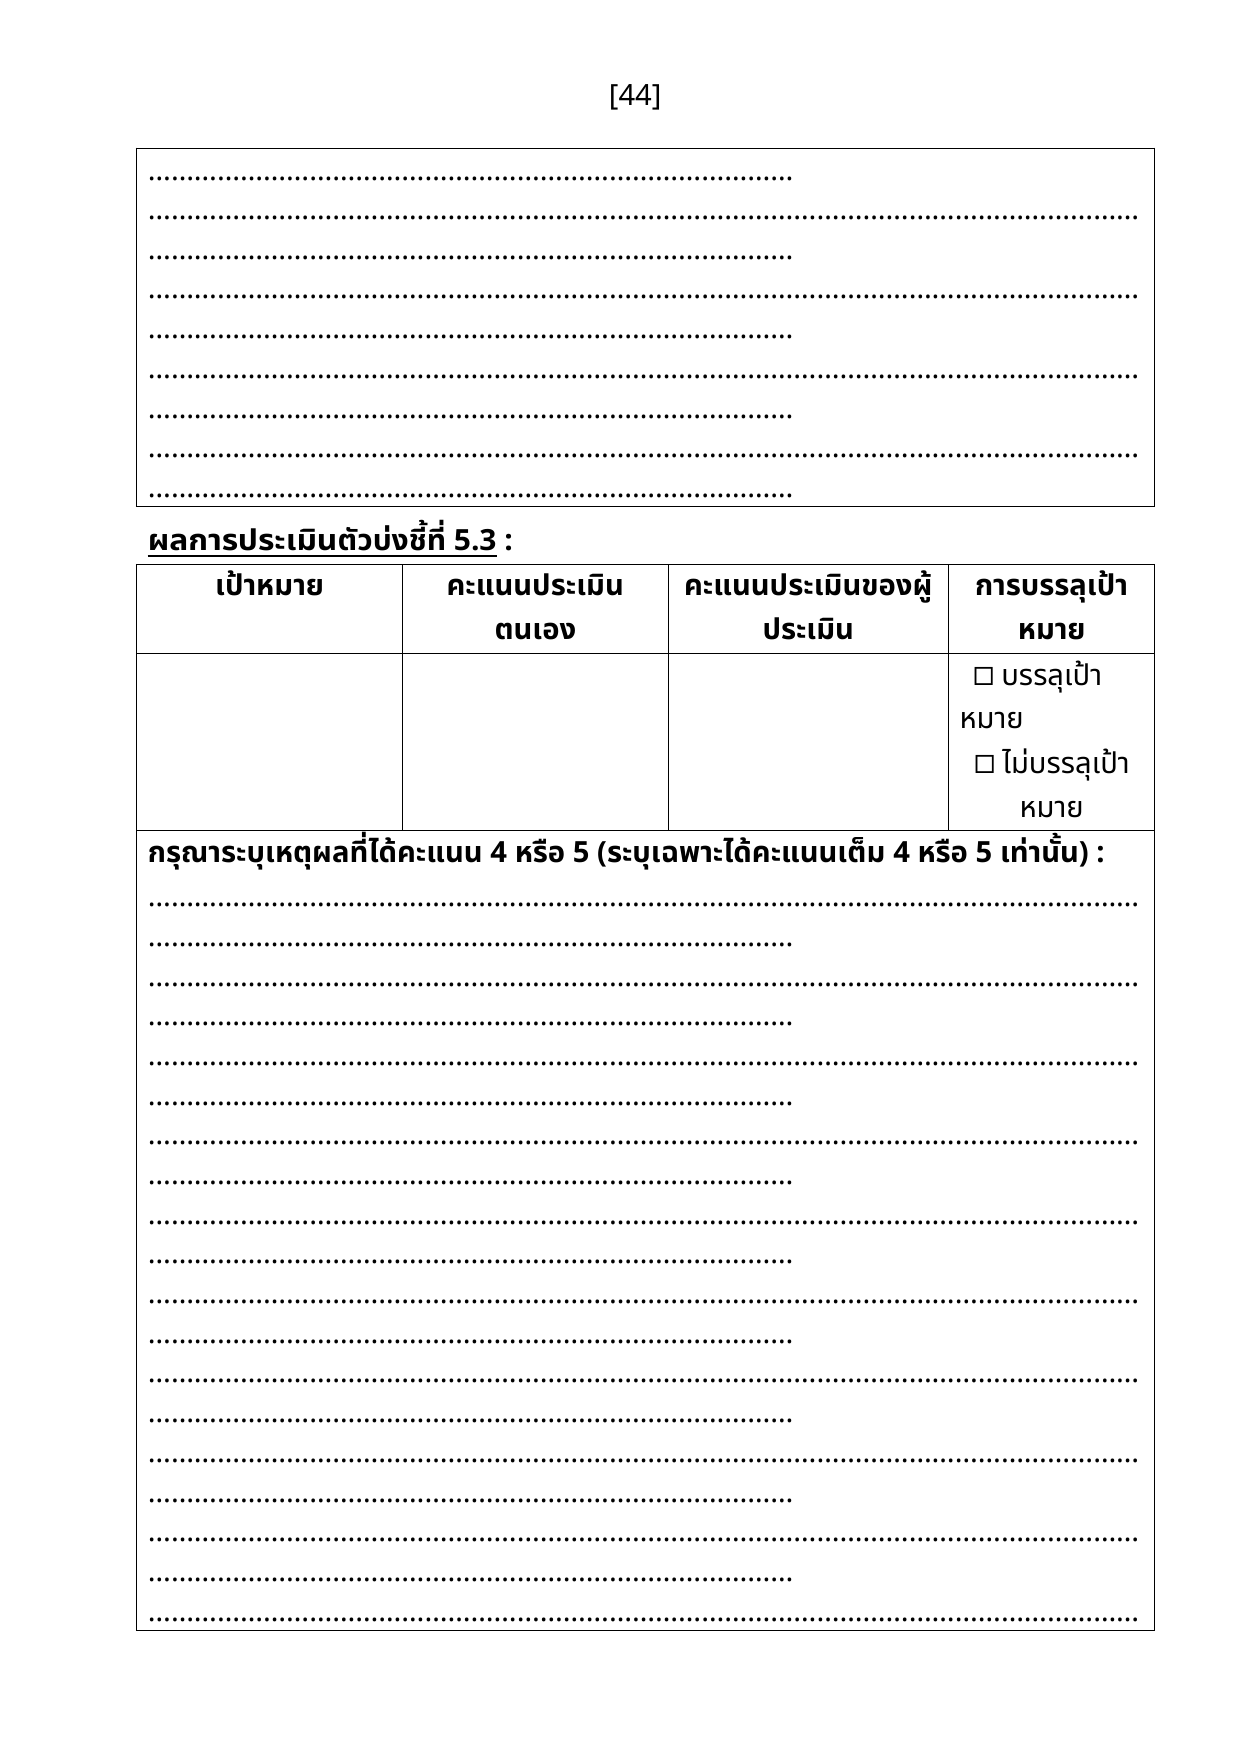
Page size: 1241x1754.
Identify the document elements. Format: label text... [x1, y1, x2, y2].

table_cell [137, 149, 1154, 506]
table_header การบรรลุเป้าหมาย [949, 565, 1154, 653]
text ผลการประเมินตัวบ่งชี้ที่ 5.3 : [148, 519, 1132, 564]
table_cell [137, 654, 402, 830]
table_header คะแนนประเมินของผู้ประเมิน [669, 565, 948, 653]
table_header คะแนนประเมินตนเอง [403, 565, 668, 653]
table_header เป้าหมาย [137, 565, 402, 653]
table_cell บรรลุเป้าหมาย ไม่บรรลุเป้าหมาย [949, 654, 1154, 830]
table_cell [403, 654, 668, 830]
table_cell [137, 831, 1154, 1629]
table_cell [669, 654, 948, 830]
